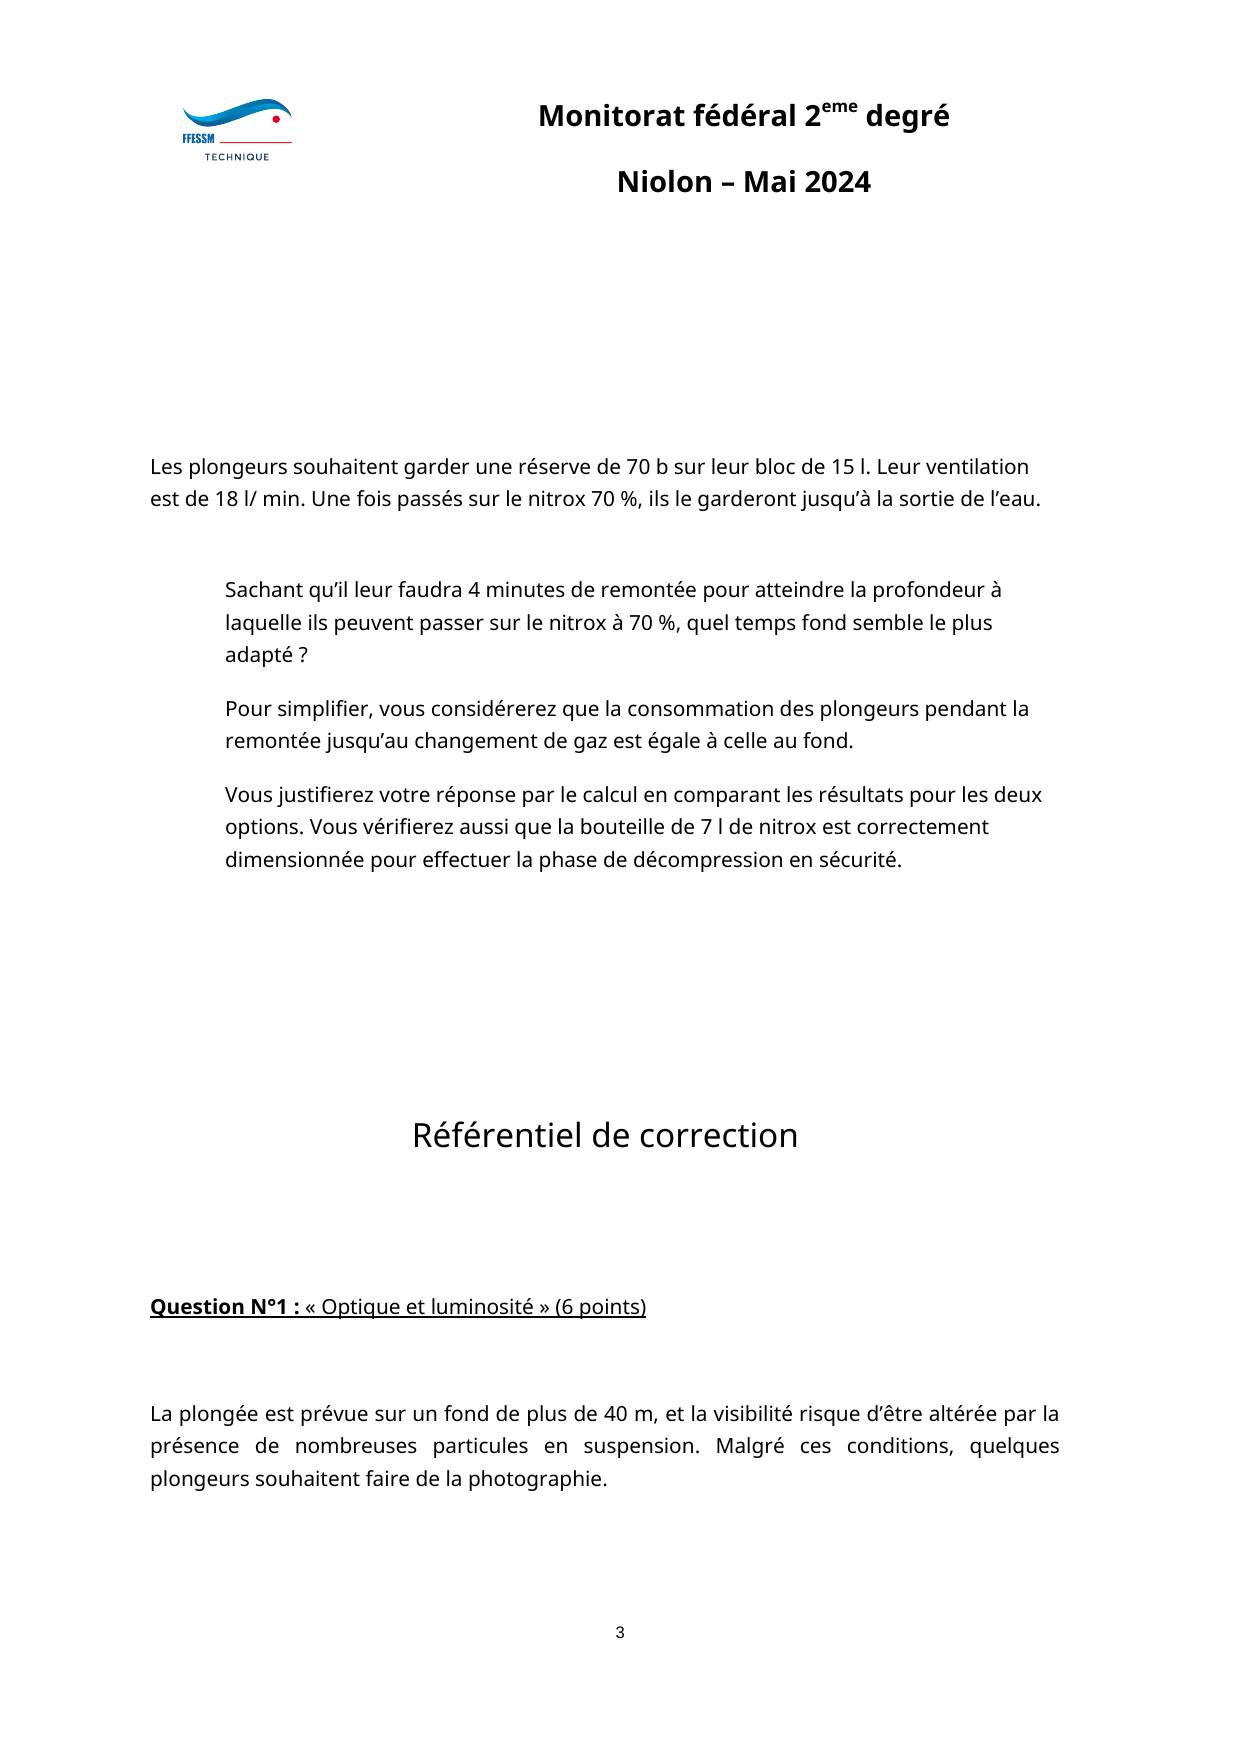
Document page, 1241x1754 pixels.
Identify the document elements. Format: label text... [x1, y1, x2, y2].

text Question N°1 : « Optique et luminosité » (6 points) [150, 1292, 1061, 1321]
text La plongée est prévue sur un fond de plus de 40 m, et la visibilité risque d’être altérée par la présence de nombreuses particules en suspension. Malgré ces conditions, quelques plongeurs souhaitent faire de la photographie. [150, 1399, 1061, 1493]
text Les plongeurs souhaitent garder une réserve de 70 b sur leur bloc de 15 l. Leur ventilation est de 18 l/ min. Une fois passés sur le nitrox 70 %, ils le garderont jusqu’à la sortie de l’eau. [150, 452, 1061, 513]
text Référentiel de correction [150, 1112, 1061, 1158]
text Pour simplifier, vous considérerez que la consommation des plongeurs pendant la remontée jusqu’au changement de gaz est égale à celle au fond. [225, 694, 1061, 755]
text Vous justifierez votre réponse par le calcul en comparant les résultats pour les deux options. Vous vérifierez aussi que la bouteille de 7 l de nitrox est correctement dimensionnée pour effectuer la phase de décompression en sécurité. [225, 780, 1061, 873]
picture [150, 44, 325, 216]
text Sachant qu’il leur faudra 4 minutes de remontée pour atteindre la profondeur à laquelle ils peuvent passer sur le nitrox à 70 %, quel temps fond semble le plus adapté ? [225, 575, 1061, 669]
